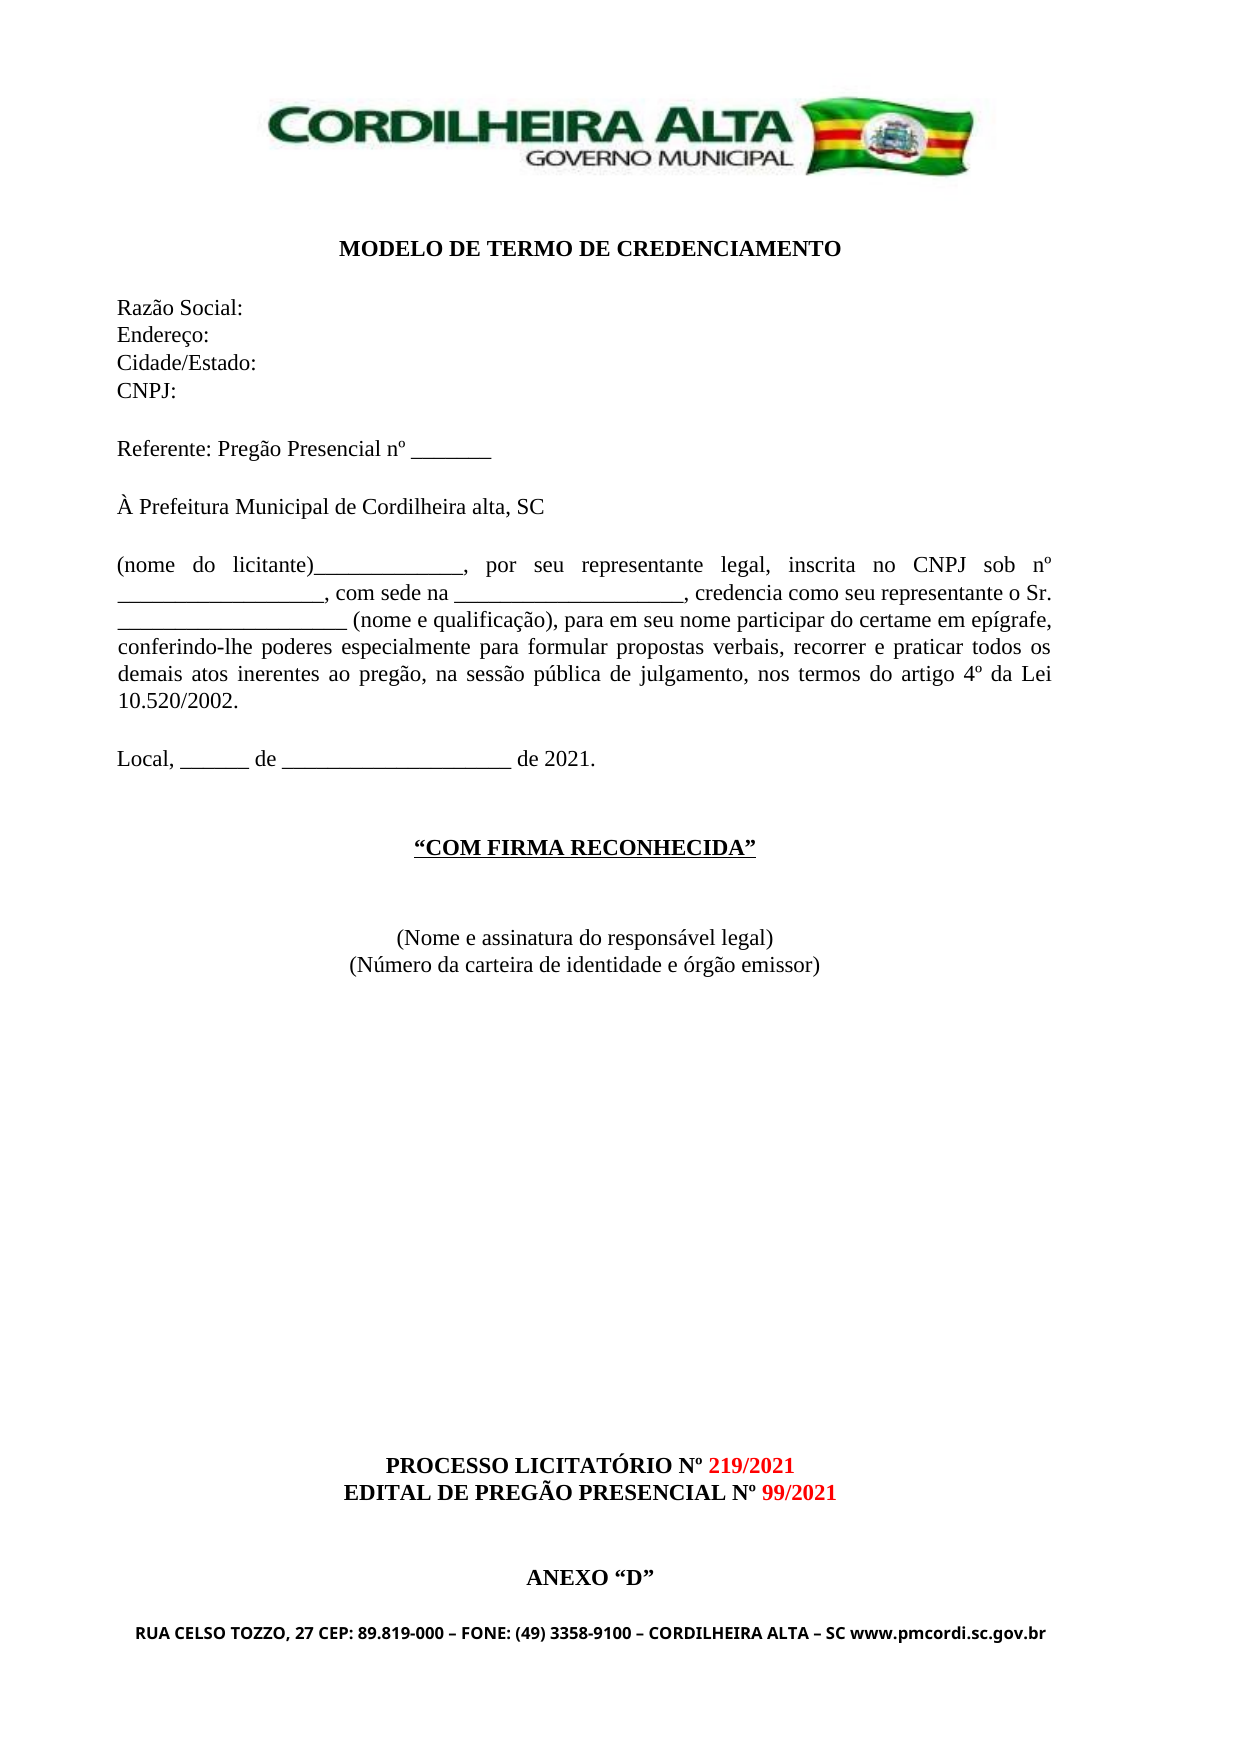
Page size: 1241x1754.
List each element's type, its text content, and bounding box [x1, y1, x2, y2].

text Referente: Pregão Presencial nº _______ [117, 435, 1053, 461]
text (Nome e assinatura do responsável legal) [177, 924, 994, 950]
text (Número da carteira de identidade e órgão emissor) [177, 951, 993, 978]
text Cidade/Estado: [117, 349, 1053, 376]
text (nome do licitante)_____________, por seu representante legal, inscrita no CNPJ sob nº __________________, com sede na ____________________, credencia como seu representante o Sr. ____________________ (nome e qualificação), para em seu nome participar do certame em epígrafe, conferindo-lhe poderes especialmente para formular propostas verbais, recorrer e praticar todos os demais atos inerentes ao pregão, na sessão pública de julgamento, nos termos do artigo 4º da Lei 10.520/2002. [117, 551, 1053, 713]
picture [245, 73, 997, 201]
text CNPJ: [117, 377, 1053, 403]
text Razão Social: [117, 294, 1053, 320]
text EDITAL DE PREGÃO PRESENCIAL Nº 99/2021 [117, 1479, 1063, 1506]
text PROCESSO LICITATÓRIO Nº 219/2021 [117, 1452, 1063, 1478]
text Endereço: [117, 322, 1053, 348]
text À Prefeitura Municipal de Cordilheira alta, SC [117, 493, 1053, 519]
text MODELO DE TERMO DE CREDENCIAMENTO [117, 236, 1063, 262]
subtitle “COM FIRMA RECONHECIDA” [166, 834, 1003, 860]
text Local, ______ de ____________________ de 2021. [117, 745, 1053, 771]
text ANEXO “D” [117, 1564, 1063, 1590]
